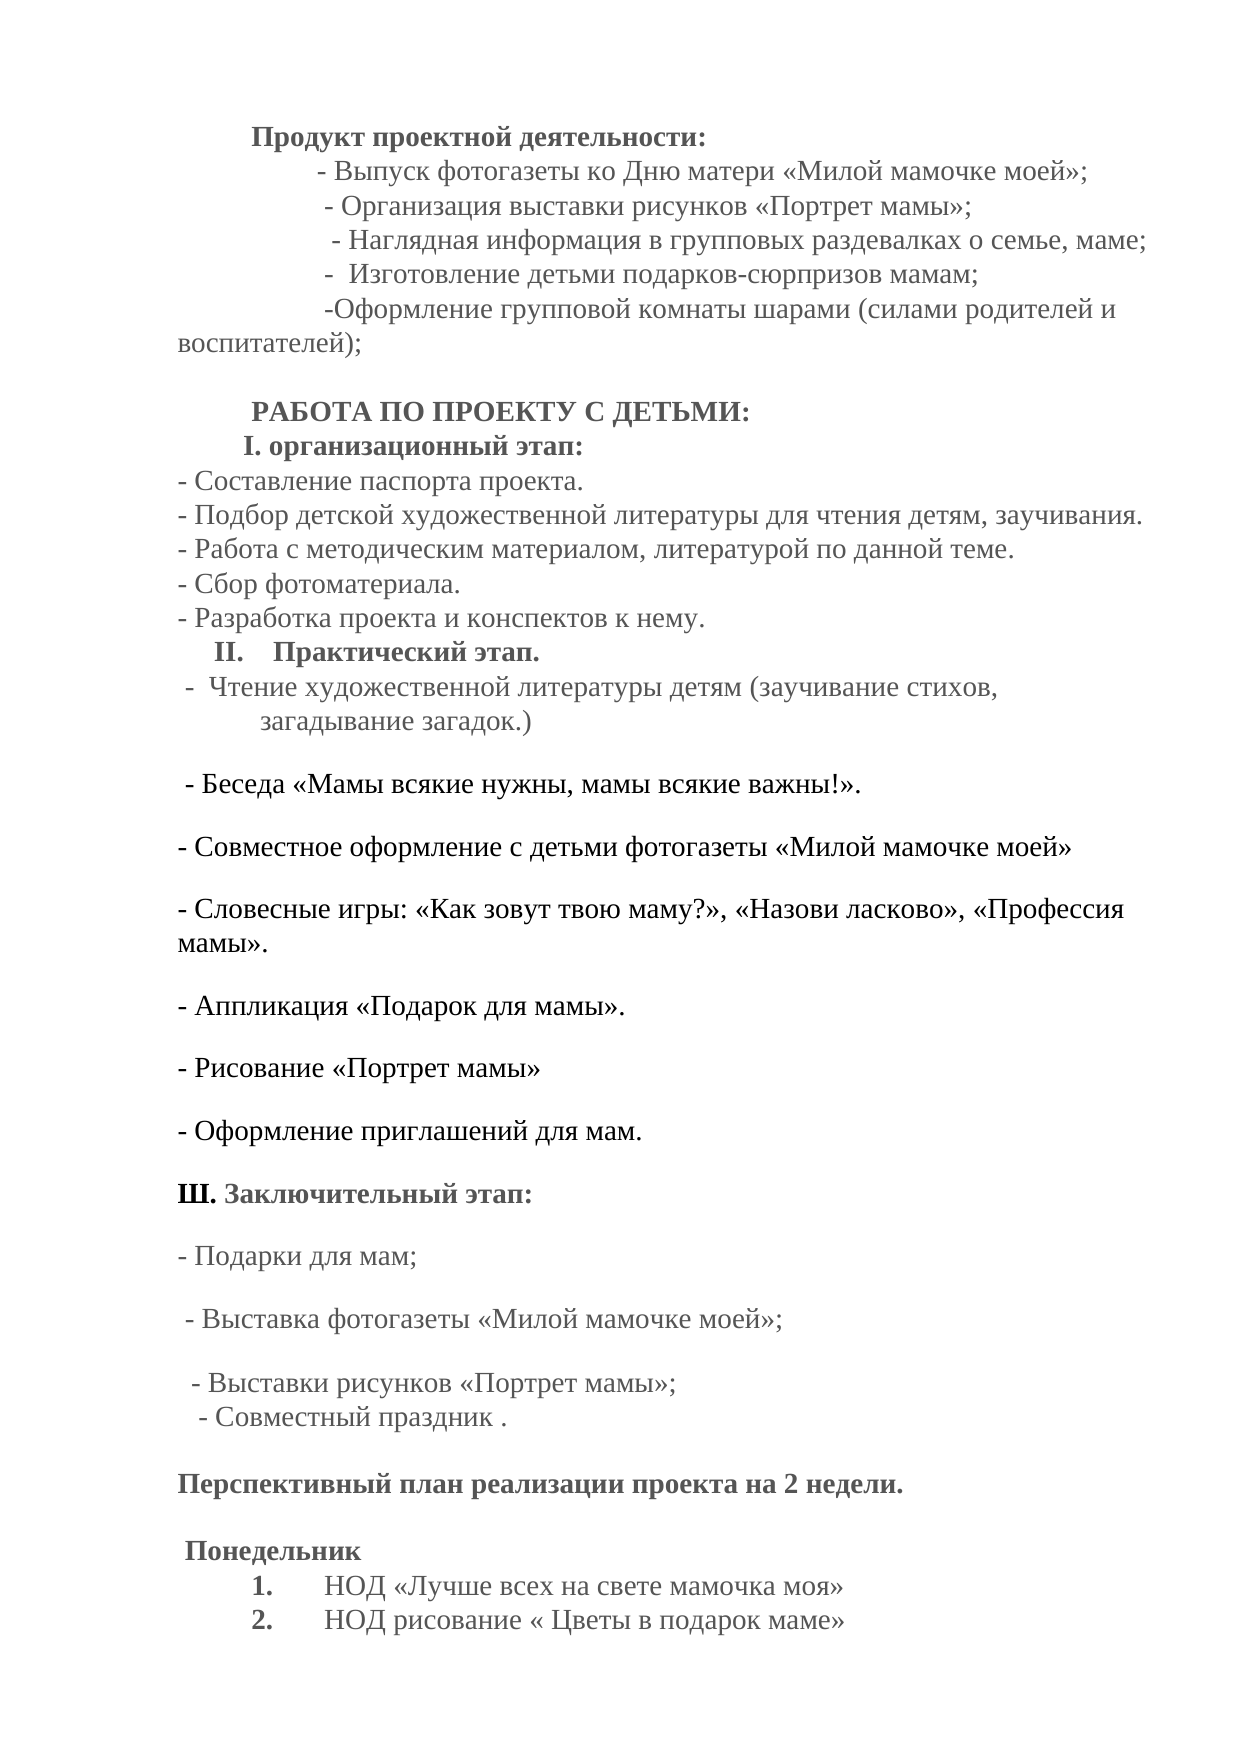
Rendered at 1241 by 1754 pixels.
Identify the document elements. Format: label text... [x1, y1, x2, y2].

text - Рисование «Портрет мамы» [177, 1050, 1152, 1084]
text - Аппликация «Подарок для мамы». [177, 988, 1152, 1021]
text РАБОТА ПО ПРОЕКТУ С ДЕТЬМИ: [177, 393, 1152, 427]
text - Изготовление детьми подарков-сюрпризов мамам; [177, 256, 1152, 290]
text - Выставка фотогазеты «Милой мамочке моей»; [177, 1301, 1152, 1335]
text -Оформление групповой комнаты шарами (силами родителей и воспитателей); [177, 290, 1152, 359]
text - Подарки для мам; [177, 1238, 1152, 1272]
text II. Практический этап. [177, 634, 1152, 668]
text - Оформление приглашений для мам. [177, 1113, 1152, 1147]
text - Сбор фотоматериала. [177, 565, 1152, 599]
text - Словесные игры: «Как зовут твою маму?», «Назови ласково», «Профессия мамы». [177, 891, 1152, 958]
text - Наглядная информация в групповых раздевалках о семье, маме; [177, 221, 1152, 256]
text - Выставки рисунков «Портрет мамы»; [140, 1364, 1152, 1398]
text Продукт проектной деятельности: [177, 118, 1152, 152]
text 2. НОД рисование « Цветы в подарок маме» [177, 1601, 1152, 1636]
text Понедельник [184, 1533, 1152, 1567]
text - Составление паспорта проекта. [177, 462, 1152, 496]
text - Подбор детской художественной литературы для чтения детям, заучивания. [177, 496, 1152, 531]
text - Беседа «Мамы всякие нужны, мамы всякие важны!». [177, 766, 1152, 799]
text - Выпуск фотогазеты ко Дню матери «Милой мамочке моей»; [177, 152, 1152, 187]
text - Чтение художественной литературы детям (заучивание стихов, загадывание загадок.) [177, 668, 1152, 737]
text Ш. Заключительный этап: [177, 1176, 1152, 1209]
text - Совместное оформление с детьми фотогазеты «Милой мамочке моей» [177, 829, 1152, 862]
text - Работа с методическим материалом, литературой по данной теме. [177, 531, 1152, 565]
text - Cовместный праздник . [140, 1398, 1152, 1433]
text - Разработка проекта и конспектов к нему. [177, 599, 1152, 634]
text I. организационный этап: [177, 427, 1152, 462]
text 1. НОД «Лучше всех на свете мамочка моя» [177, 1567, 1152, 1601]
text Перспективный план реализации проекта на 2 недели. [177, 1466, 1152, 1500]
text - Организация выставки рисунков «Портрет мамы»; [177, 187, 1152, 221]
